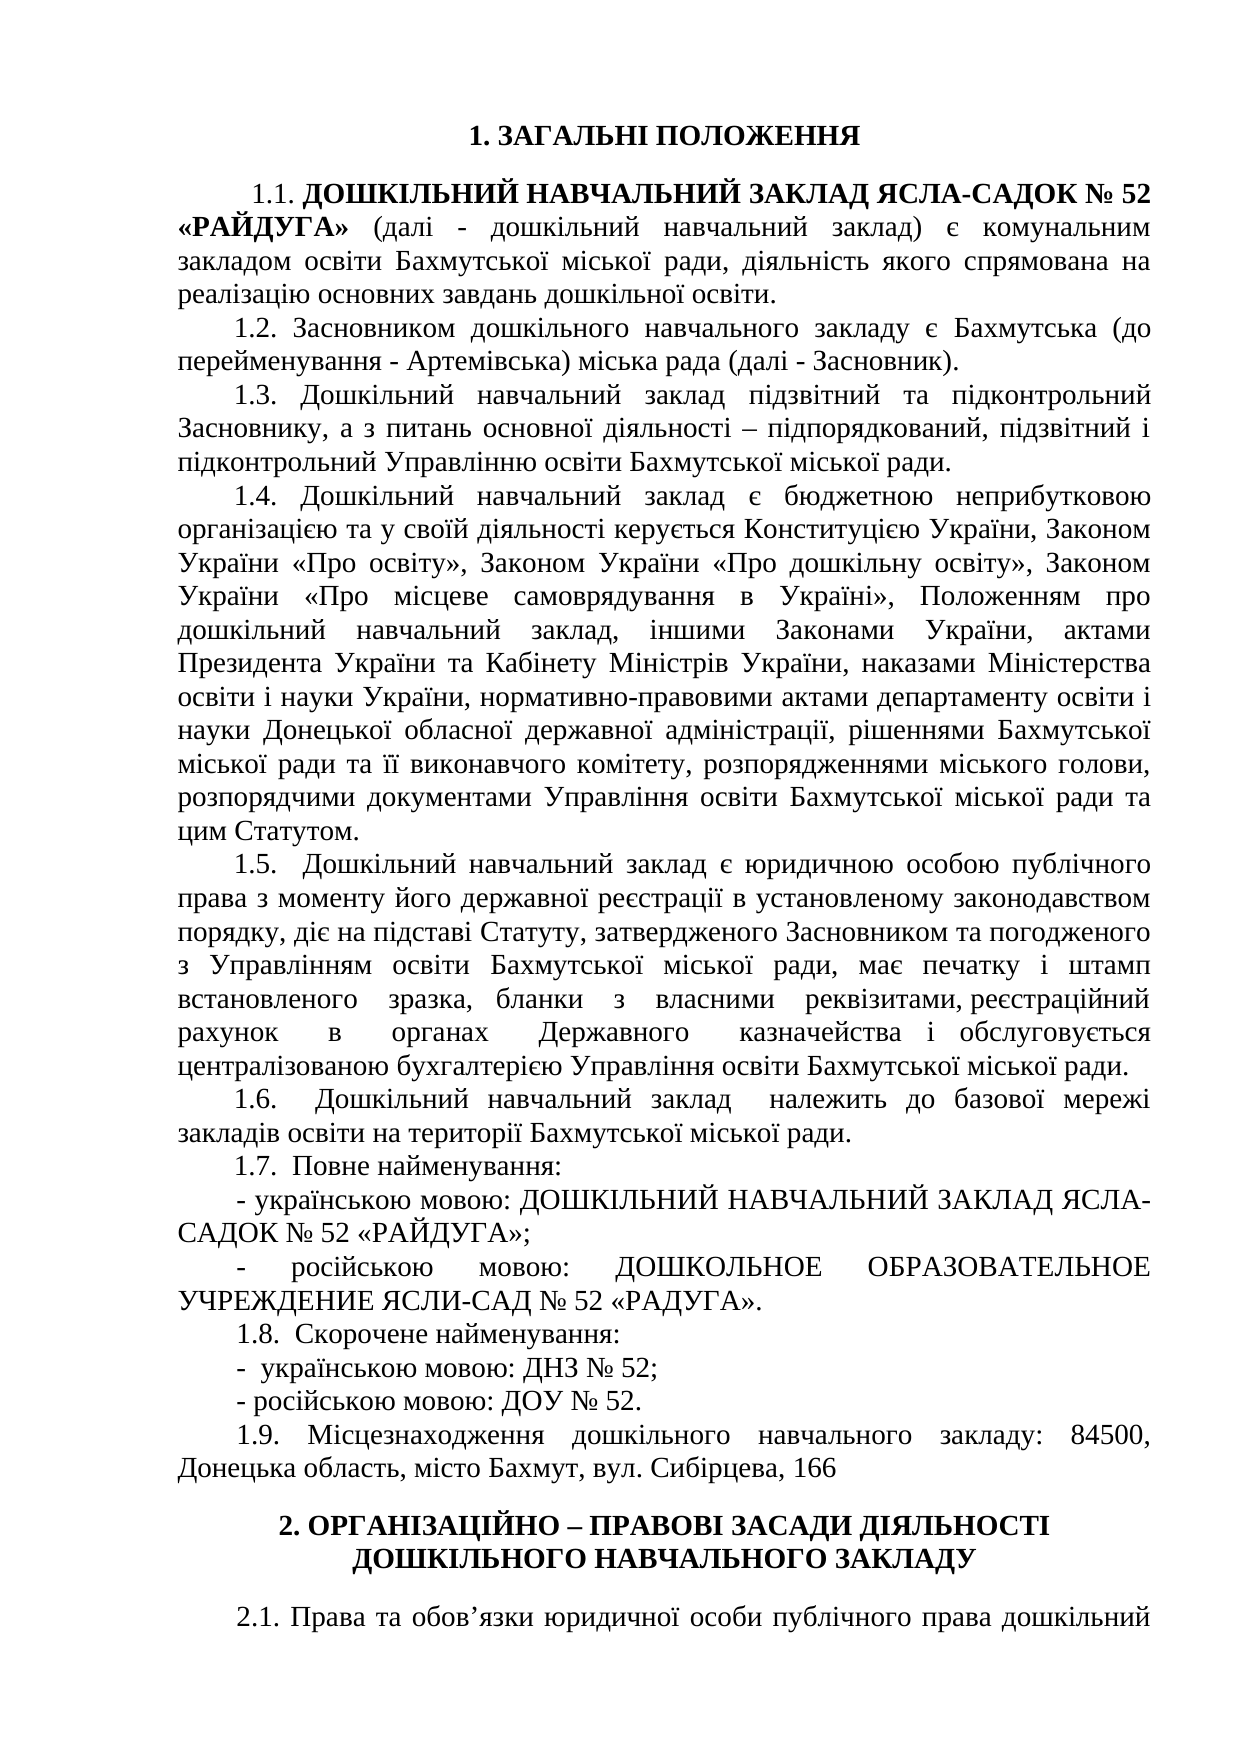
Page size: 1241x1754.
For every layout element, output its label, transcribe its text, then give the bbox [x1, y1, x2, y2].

text 1.3. Дошкільний навчальний заклад підзвітний та підконтрольний Засновнику, а з питань основної діяльності – підпорядкований, підзвітний і підконтрольний Управлінню освіти Бахмутської міської ради. [177, 377, 1152, 478]
text 1.8. Скорочене найменування: [177, 1316, 1152, 1350]
text 1.5. Дошкільний навчальний заклад є юридичною особою публічного права з моменту його державної реєстрації в установленому законодавством порядку, діє на підставі Статуту, затвердженого Засновником та погодженого з Управлінням освіти Бахмутської міської ради, має печатку і штамп встановленого зразка, бланки з власними реквізитами, реєстраційний рахунок в органах Державного казначейства і обслуговується централізованою бухгалтерією Управління освіти Бахмутської міської ради. [177, 847, 1152, 1081]
text - російською мовою: ДОУ № 52. [177, 1383, 1152, 1417]
text 1.4. Дошкільний навчальний заклад є бюджетною неприбутковою організацією та у своїй діяльності керується Конституцією України, Законом України «Про освіту», Законом України «Про дошкільну освіту», Законом України «Про місцеве самоврядування в Україні», Положенням про дошкільний навчальний заклад, іншими Законами України, актами Президента України та Кабінету Міністрів України, наказами Міністерства освіти і науки України, нормативно-правовими актами департаменту освіти і науки Донецької обласної державної адміністрації, рішеннями Бахмутської міської ради та її виконавчого комітету, розпорядженнями міського голови, розпорядчими документами Управління освіти Бахмутської міської ради та цим Статутом. [177, 478, 1152, 847]
text 1.2. Засновником дошкільного навчального закладу є Бахмутська (до перейменування - Артемівська) міська рада (далі - Засновник). [177, 310, 1152, 377]
text 1. ЗАГАЛЬНІ ПОЛОЖЕННЯ [177, 118, 1152, 152]
text - українською мовою: ДНЗ № 52; [177, 1350, 1152, 1383]
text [177, 1599, 1152, 1633]
text 1.9. Місцезнаходження дошкільного навчального закладу: 84500, Донецька область, місто Бахмут, вул. Сибірцева, 166 [177, 1417, 1152, 1484]
text 1.6. Дошкільний навчальний заклад належить до базової мережі закладів освіти на території Бахмутської міської ради. [177, 1081, 1152, 1148]
text 1.1. ДОШКІЛЬНИЙ НАВЧАЛЬНИЙ ЗАКЛАД ЯСЛА-САДОК № 52 «РАЙДУГА» (далі - дошкільний навчальний заклад) є комунальним закладом освіти Бахмутської міської ради, діяльність якого спрямована на реалізацію основних завдань дошкільної освіти. [177, 176, 1152, 310]
text 2. ОРГАНІЗАЦІЙНО – ПРАВОВІ ЗАСАДИ ДІЯЛЬНОСТІ ДОШКІЛЬНОГО НАВЧАЛЬНОГО ЗАКЛАДУ [177, 1508, 1152, 1575]
text 1.7. Повне найменування: [177, 1148, 1152, 1182]
text - українською мовою: ДОШКІЛЬНИЙ НАВЧАЛЬНИЙ ЗАКЛАД ЯСЛА-САДОК № 52 «РАЙДУГА»; [177, 1182, 1152, 1249]
text - російською мовою: ДОШКОЛЬНОЕ ОБРАЗОВАТЕЛЬНОЕ УЧРЕЖДЕНИЕ ЯСЛИ-САД № 52 «РАДУГА». [177, 1249, 1152, 1316]
